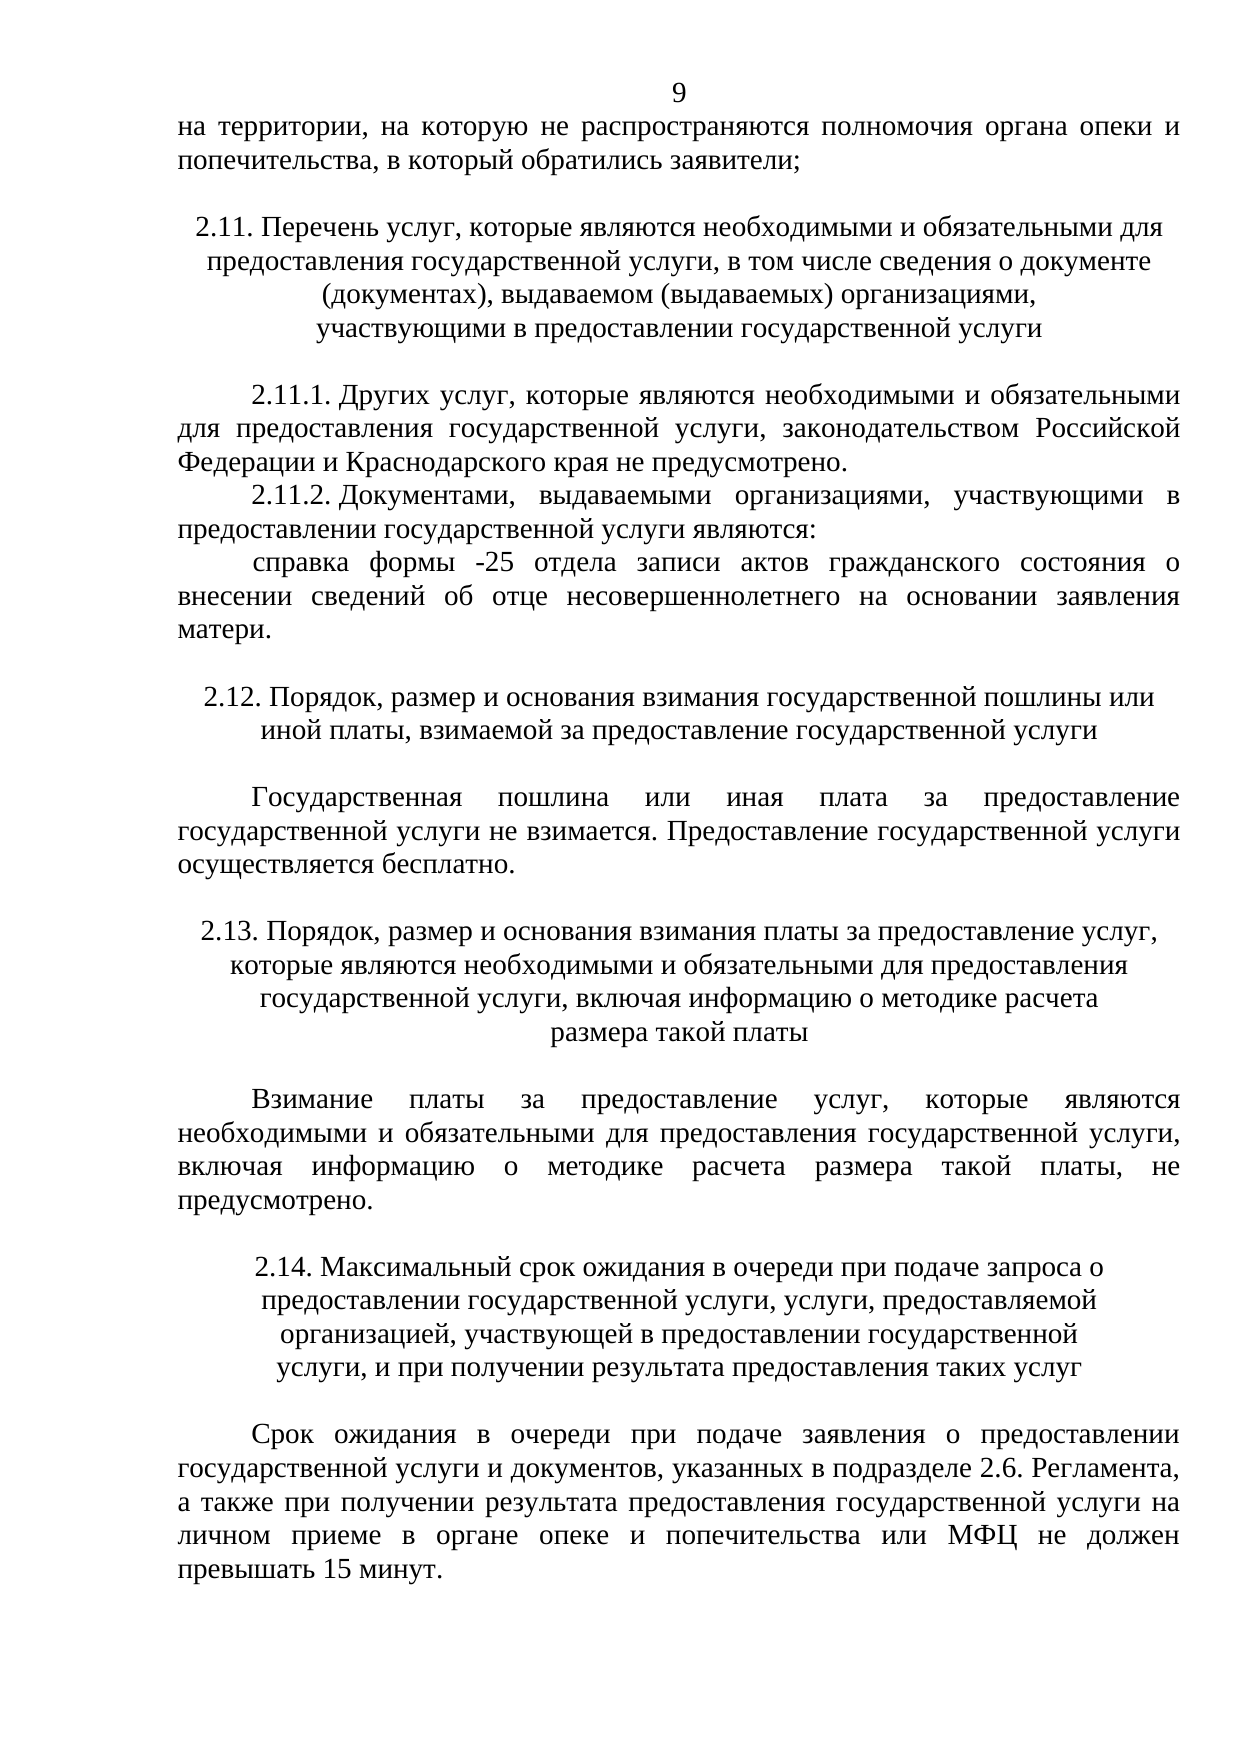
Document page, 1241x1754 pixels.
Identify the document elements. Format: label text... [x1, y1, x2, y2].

text организацией, участвующей в предоставлении государственной [177, 1316, 1181, 1349]
text размера такой платы [177, 1014, 1181, 1048]
text 2.11.1. Других услуг, которые являются необходимыми и обязательными для предоставления государственной услуги, законодательством Российской Федерации и Краснодарского края не предусмотрено. [177, 377, 1181, 477]
text Взимание платы за предоставление услуг, которые являются необходимыми и обязательными для предоставления государственной услуги, включая информацию о методике расчета размера такой платы, не предусмотрено. [177, 1081, 1181, 1215]
text Срок ожидания в очереди при подаче заявления о предоставлении государственной услуги и документов, указанных в подразделе 2.6. Регламента, а также при получении результата предоставления государственной услуги на личном приеме в органе опеке и попечительства или МФЦ не должен превышать 15 минут. [177, 1417, 1181, 1584]
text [177, 108, 1181, 176]
text 2.12. Порядок, размер и основания взимания государственной пошлины или иной платы, взимаемой за предоставление государственной услуги [177, 679, 1181, 746]
text Государственная пошлина или иная плата за предоставление государственной услуги не взимается. Предоставление государственной услуги осуществляется бесплатно. [177, 779, 1181, 880]
text 2.11.2. Документами, выдаваемыми организациями, участвующими в предоставлении государственной услуги являются: [177, 477, 1181, 544]
text (документах), выдаваемом (выдаваемых) организациями, [177, 276, 1181, 310]
text 2.11. Перечень услуг, которые являются необходимыми и обязательными для предоставления государственной услуги, в том числе сведения о документе [177, 209, 1181, 276]
text услуги, и при получении результата предоставления таких услуг [177, 1349, 1181, 1383]
text справка формы -25 отдела записи актов гражданского состояния о внесении сведений об отце несовершеннолетнего на основании заявления матери. [177, 544, 1181, 645]
text участвующими в предоставлении государственной услуги [177, 310, 1181, 343]
text 2.13. Порядок, размер и основания взимания платы за предоставление услуг, которые являются необходимыми и обязательными для предоставления государственной услуги, включая информацию о методике расчета [177, 913, 1181, 1014]
text 2.14. Максимальный срок ожидания в очереди при подаче запроса о предоставлении государственной услуги, услуги, предоставляемой [177, 1249, 1181, 1316]
